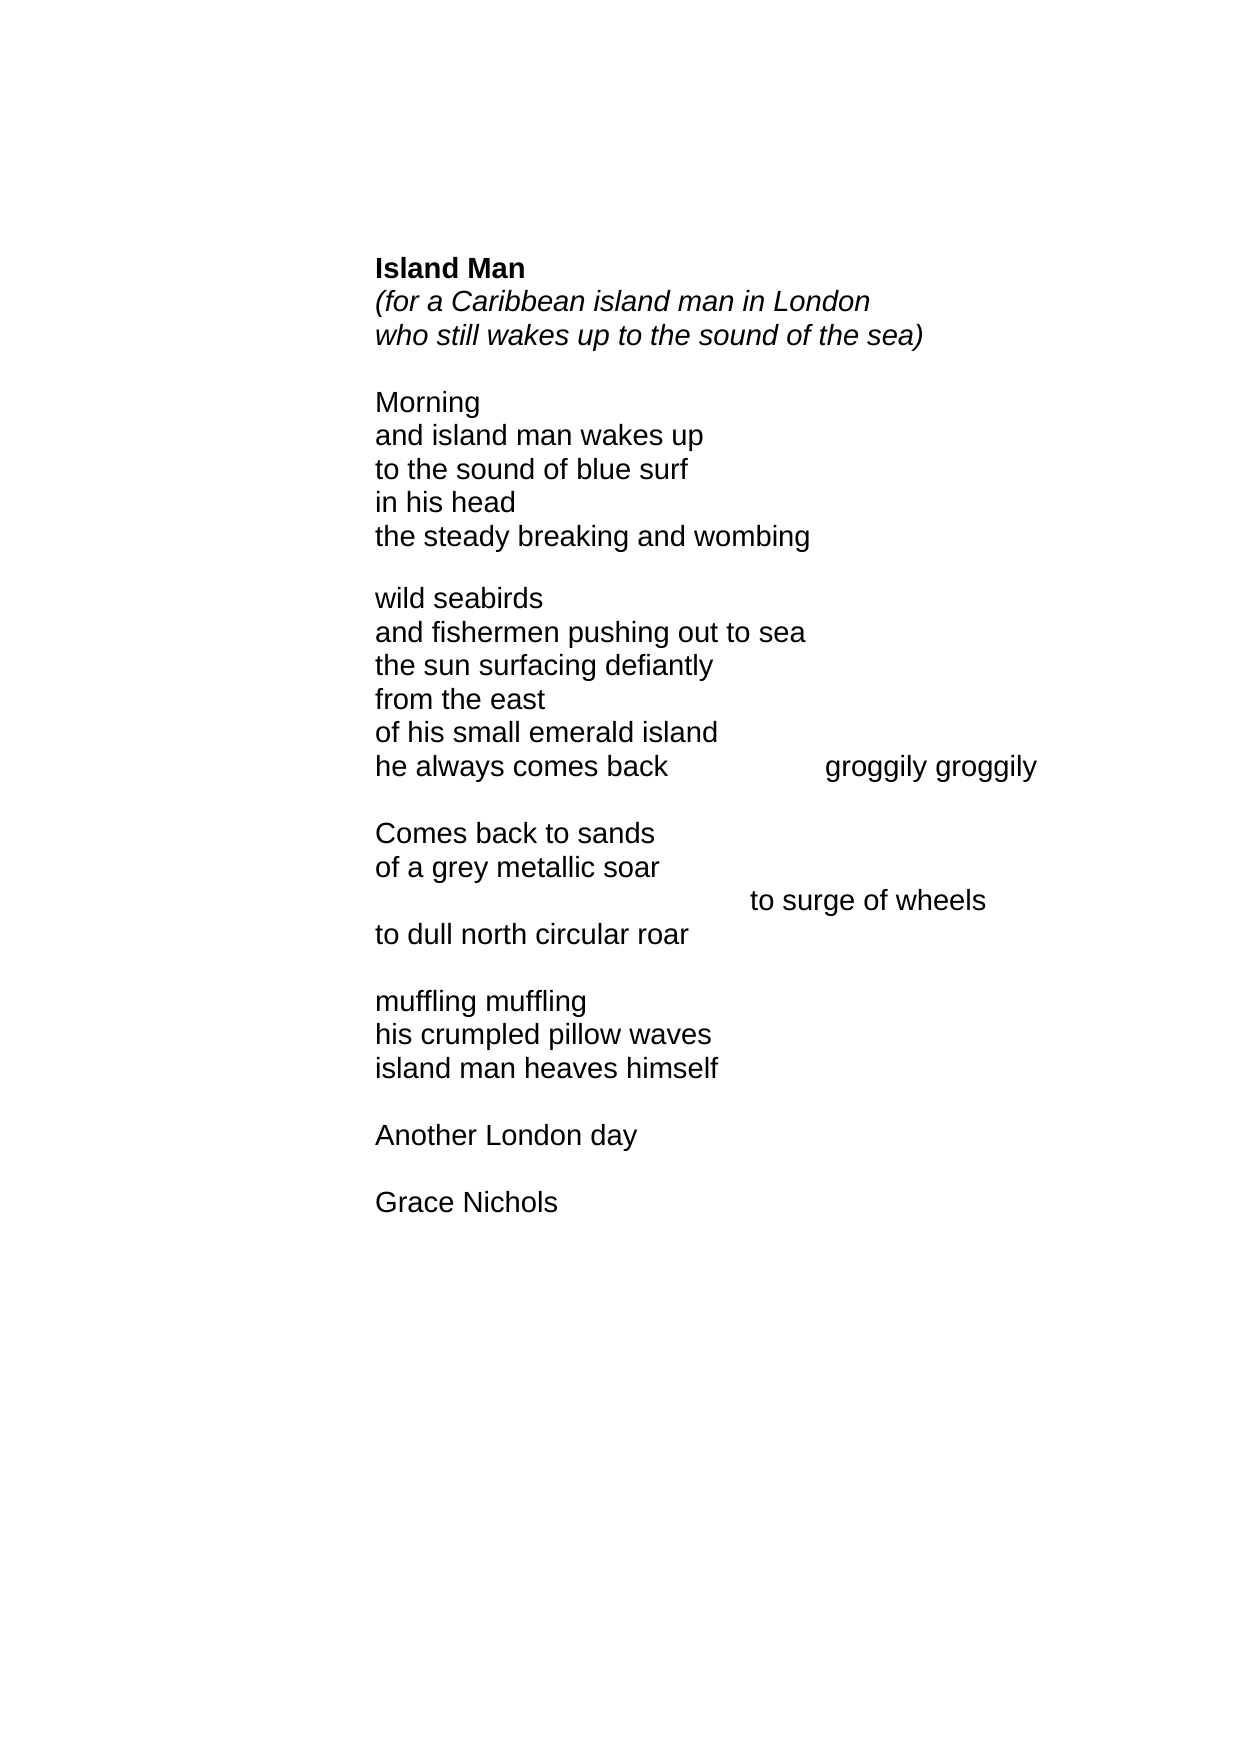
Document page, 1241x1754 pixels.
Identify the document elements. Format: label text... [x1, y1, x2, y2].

text wild seabirds [375, 581, 1090, 615]
text from the east [375, 682, 1090, 715]
text Another London day [375, 1118, 1090, 1151]
text of his small emerald island [375, 715, 1090, 749]
text and fishermen pushing out to sea [375, 615, 1090, 648]
text Morningng [375, 385, 1090, 418]
text his crumpled pillow waves [375, 1017, 1090, 1051]
text in his head [375, 485, 1090, 519]
text he always comes back groggily groggily [375, 749, 1090, 782]
text who still wakes up to the sound of the sea) [375, 318, 1090, 351]
text (for a Caribbean island man in London [375, 284, 1090, 318]
text Island Man [375, 251, 1090, 284]
text to surge of wheels [675, 883, 1090, 917]
text and island man wakes up [375, 418, 1090, 452]
text Comes back to sands [375, 816, 1090, 849]
text the steady breaking and wombing [375, 519, 1090, 552]
text Grace Nichols [375, 1185, 1090, 1218]
text island man heaves himself [375, 1051, 1090, 1084]
text to dull north circular roar [375, 917, 1090, 950]
text the sun surfacing defiantly [375, 648, 1090, 682]
text to the sound of blue surf [375, 452, 1090, 485]
text of a grey metallic soar [375, 849, 1090, 883]
text muffling muffling [375, 984, 1090, 1017]
